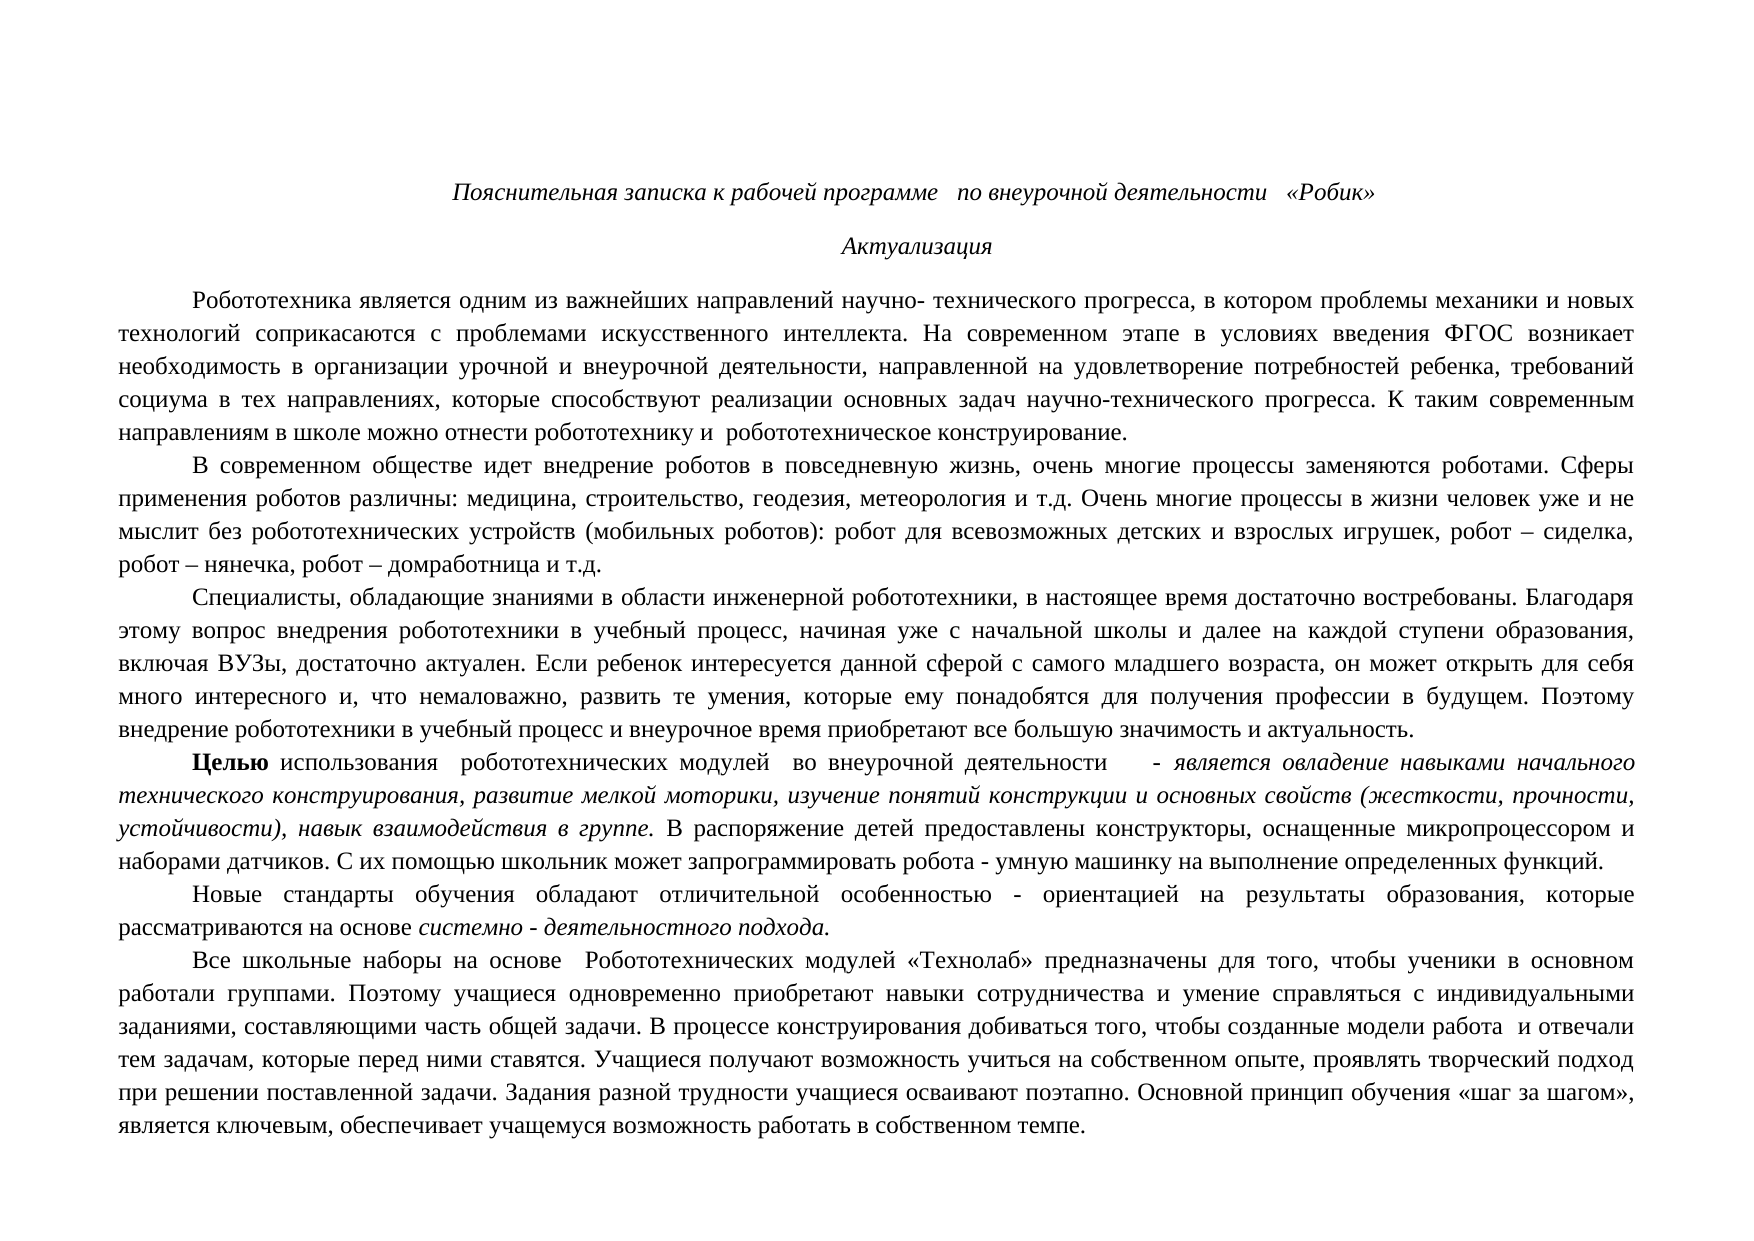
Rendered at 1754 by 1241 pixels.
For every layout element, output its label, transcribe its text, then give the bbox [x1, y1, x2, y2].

text В современном обществе идет внедрение роботов в повседневную жизнь, очень многие процессы заменяются роботами. Сферы применения роботов различны: медицина, строительство, геодезия, метеорология и т.д. Очень многие процессы в жизни человек уже и не мыслит без робототехнических устройств (мобильных роботов): робот для всевозможных детских и взрослых игрушек, робот – сиделка, робот – нянечка, робот – домработница и т.д. [118, 450, 1636, 578]
text Целью использования робототехнических модулей во внеурочной деятельности - является овладение навыками начального технического конструирования, развитие мелкой моторики, изучение понятий конструкции и основных свойств (жесткости, прочности, устойчивости), навык взаимодействия в группе. В распоряжение детей предоставлены конструкторы, оснащенные микропроцессором и наборами датчиков. С их помощью школьник может запрограммировать робота - умную машинку на выполнение определенных функций. [118, 747, 1636, 875]
text Все школьные наборы на основе Робототехнических модулей «Технолаб» предназначены для того, чтобы ученики в основном работали группами. Поэтому учащиеся одновременно приобретают навыки сотрудничества и умение справляться с индивидуальными заданиями, составляющими часть общей задачи. В процессе конструирования добиваться того, чтобы созданные модели работа и отвечали тем задачам, которые перед ними ставятся. Учащиеся получают возможность учиться на собственном опыте, проявлять творческий подход при решении поставленной задачи. Задания разной трудности учащиеся осваивают поэтапно. Основной принцип обучения «шаг за шагом», является ключевым, обеспечивает учащемуся возможность работать в собственном темпе. [118, 945, 1636, 1139]
text Пояснительная записка к рабочей программе по внеурочной деятельности «Робик» [118, 177, 1636, 206]
text Новые стандарты обучения обладают отличительной особенностью - ориентацией на результаты образования, которые рассматриваются на основе системно - деятельностного подхода. [118, 879, 1636, 941]
text Актуализация [118, 231, 1636, 260]
text Специалисты, обладающие знаниями в области инженерной робототехники, в настоящее время достаточно востребованы. Благодаря этому вопрос внедрения робототехники в учебный процесс, начиная уже с начальной школы и далее на каждой ступени образования, включая ВУЗы, достаточно актуален. Если ребенок интересуется данной сферой с самого младшего возраста, он может открыть для себя много интересного и, что немаловажно, развить те умения, которые ему понадобятся для получения профессии в будущем. Поэтому внедрение робототехники в учебный процесс и внеурочное время приобретают все большую значимость и актуальность. [118, 582, 1636, 743]
text Робототехника является одним из важнейших направлений научно- технического прогресса, в котором проблемы механики и новых технологий соприкасаются с проблемами искусственного интеллекта. На современном этапе в условиях введения ФГОС возникает необходимость в организации урочной и внеурочной деятельности, направленной на удовлетворение потребностей ребенка, требований социума в тех направлениях, которые способствуют реализации основных задач научно-технического прогресса. К таким современным направлениям в школе можно отнести робототехнику и робототехническое конструирование. [118, 285, 1636, 446]
